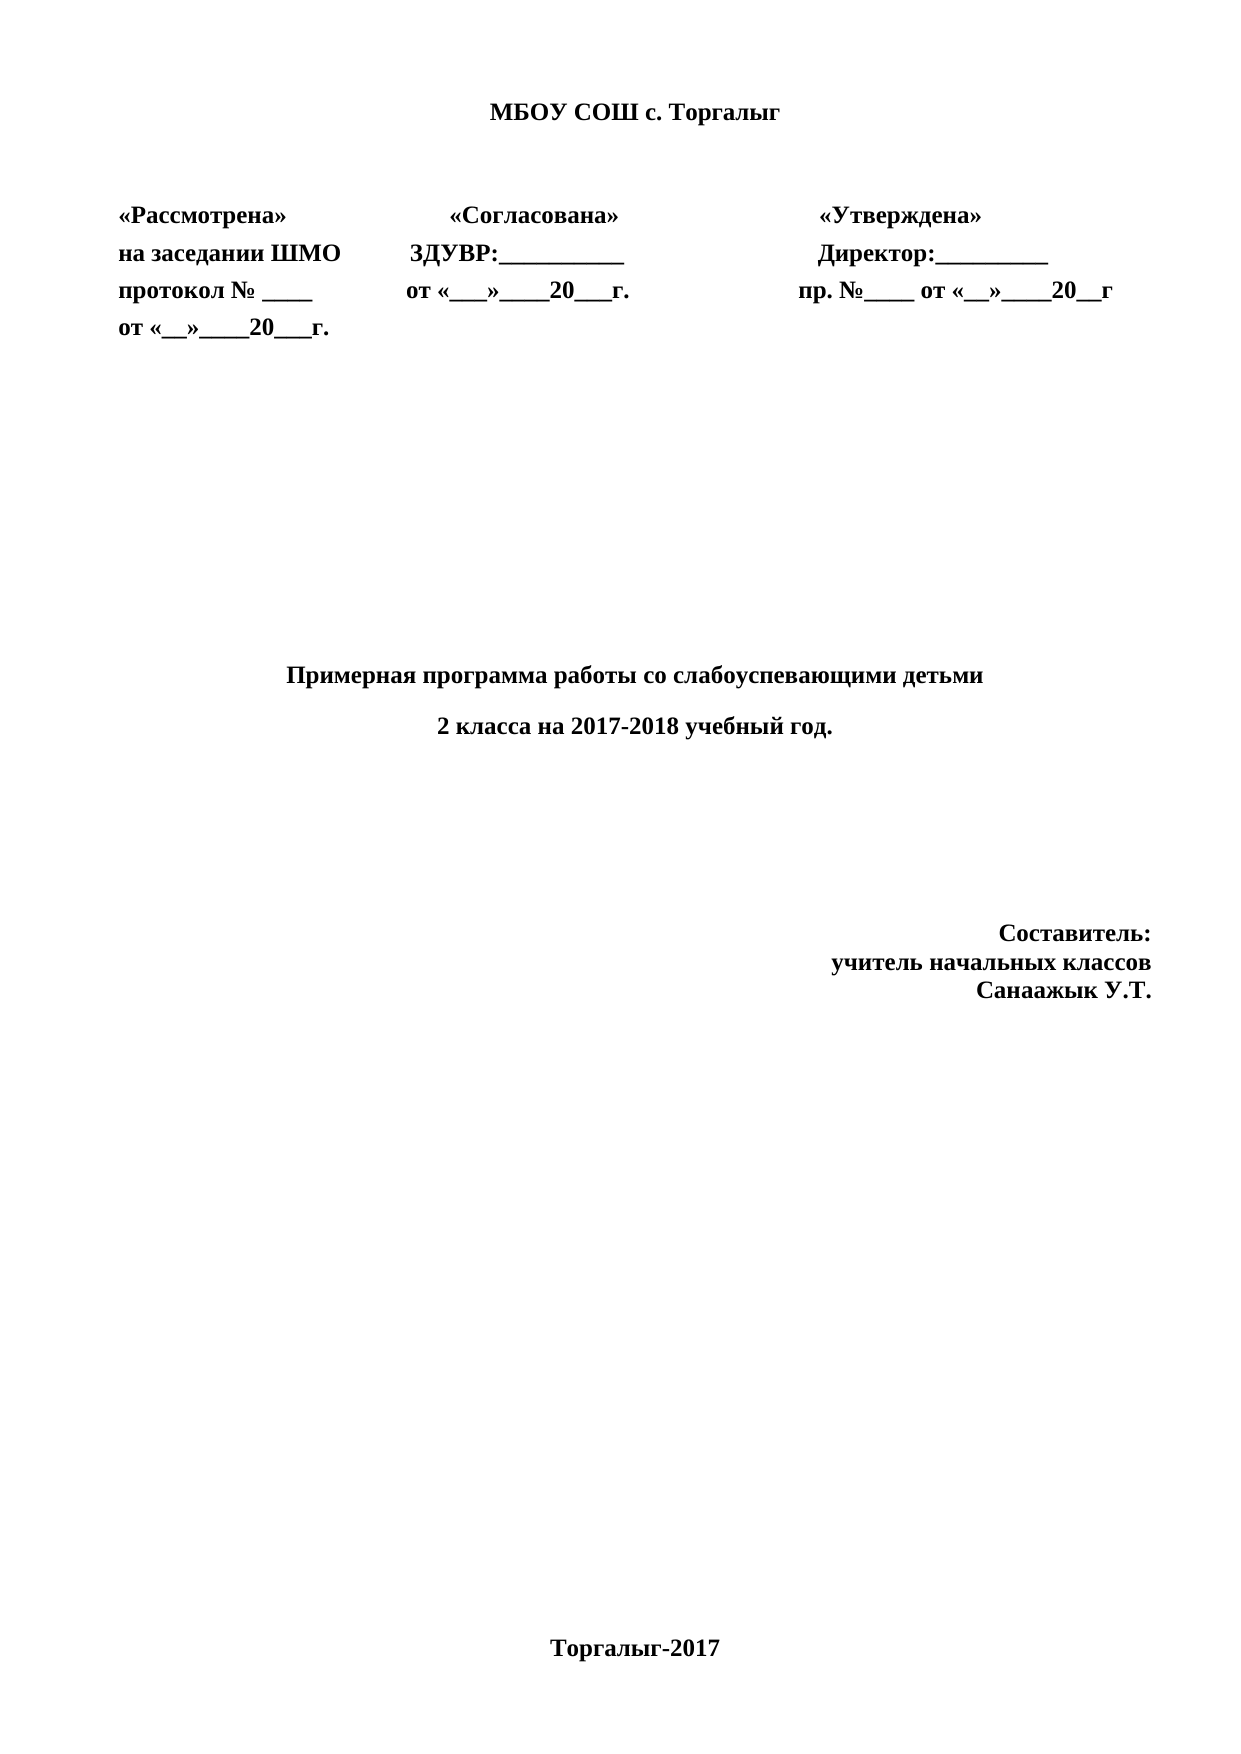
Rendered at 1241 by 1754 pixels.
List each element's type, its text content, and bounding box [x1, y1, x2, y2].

text на заседании ШМО ЗДУВР:__________ Директор:_________ [118, 238, 1152, 267]
text учитель начальных классов [118, 947, 1152, 976]
text Примерная программа работы со слабоуспевающими детьми [118, 660, 1152, 688]
text «Рассмотрена» «Согласована» «Утверждена» [118, 201, 1152, 229]
text Санаажык У.Т. [118, 976, 1152, 1004]
text от «__»____20___г. [118, 312, 1152, 341]
text 2 класса на 2017-2018 учебный год. [118, 711, 1152, 740]
text Составитель: [118, 918, 1152, 947]
text протокол № ____ от «___»____20___г. пр. №____ от «__»____20__г [118, 275, 1152, 304]
text Торгалыг-2017 [118, 1633, 1152, 1662]
text МБОУ СОШ с. Торгалыг [118, 97, 1152, 126]
